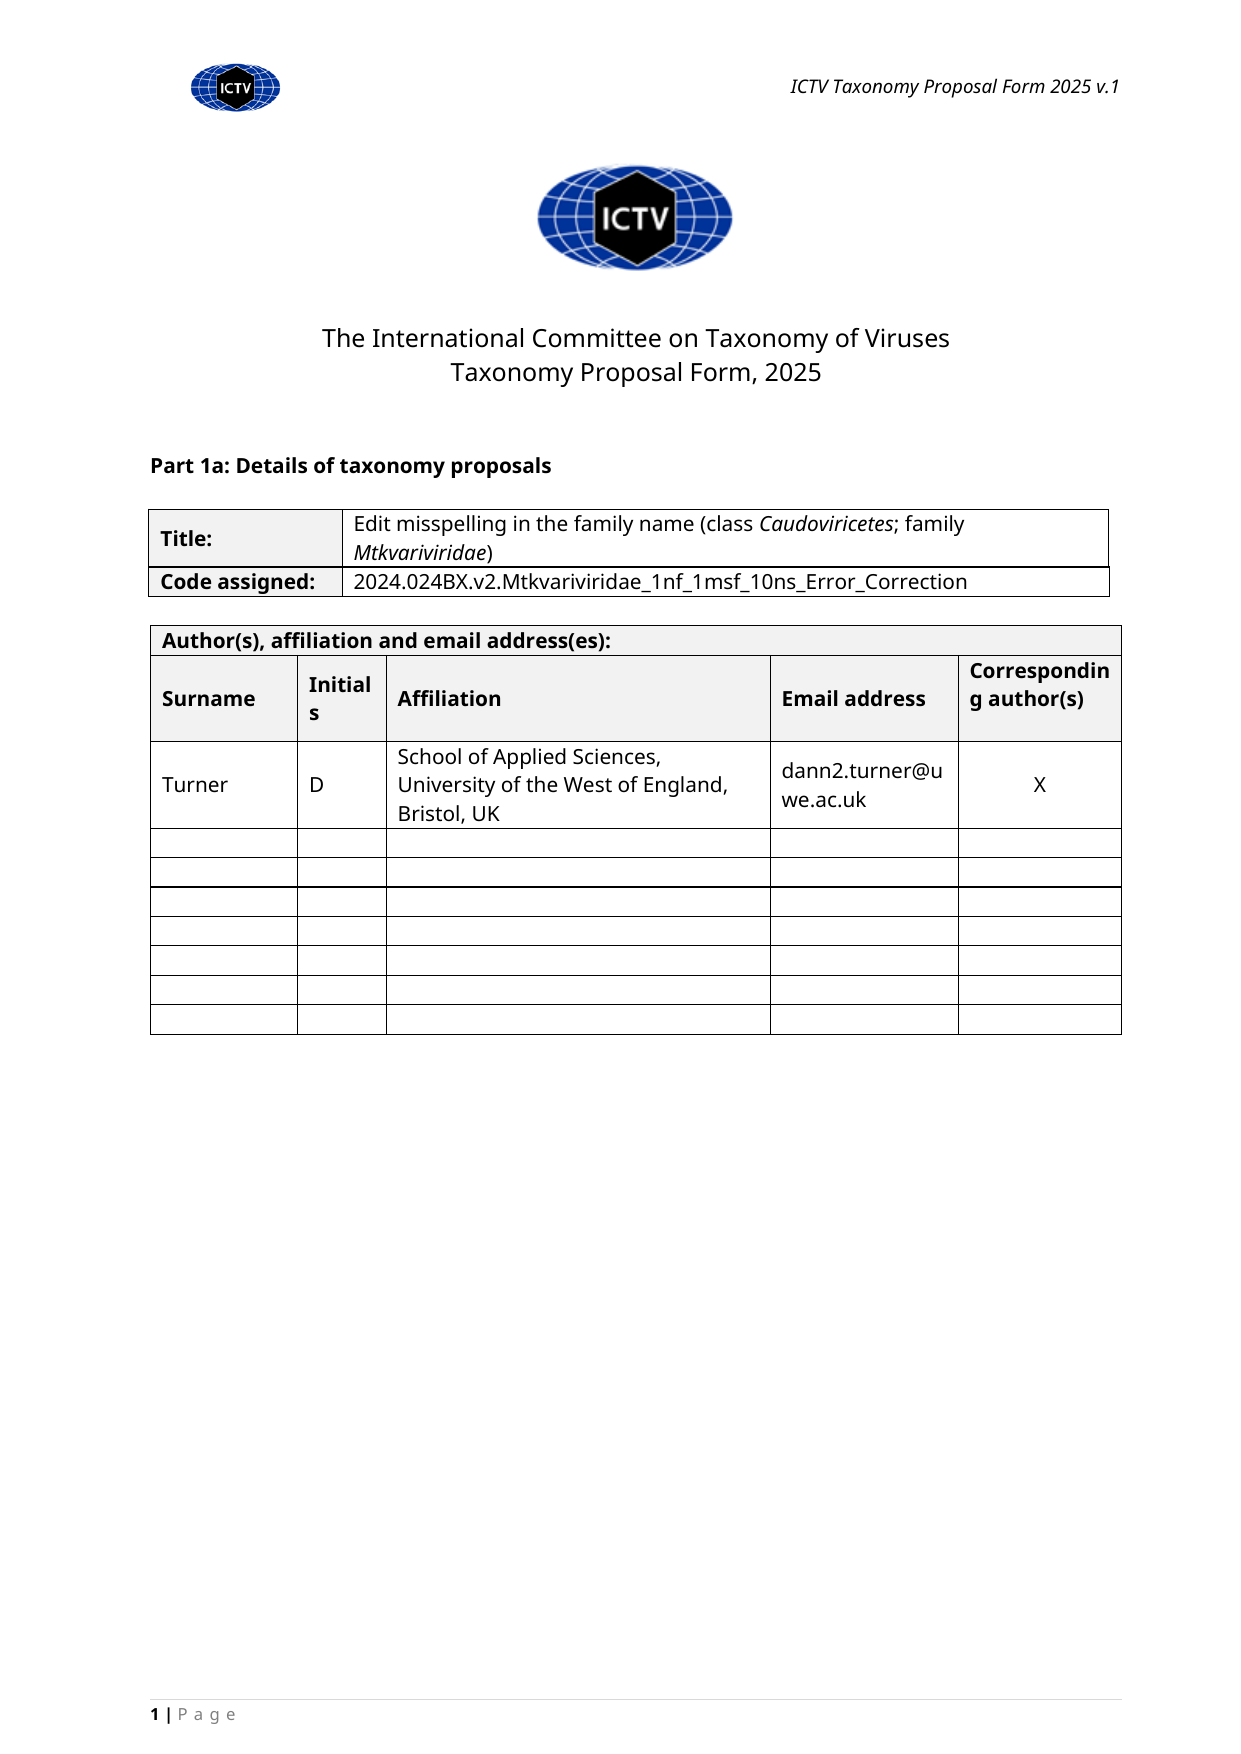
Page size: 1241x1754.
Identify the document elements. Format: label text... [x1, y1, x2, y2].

table_cell [959, 829, 1121, 857]
text The International Committee on Taxonomy of Viruses [150, 321, 1122, 355]
table_cell [959, 946, 1121, 975]
table_cell Email address [771, 656, 958, 741]
table_cell [387, 976, 770, 1004]
table_cell Turner [151, 742, 297, 827]
table_cell [387, 829, 770, 857]
table_cell [771, 946, 958, 975]
table_cell [771, 917, 958, 945]
table_cell Code assigned: [149, 568, 342, 596]
table_cell [959, 888, 1121, 916]
table_cell [387, 888, 770, 916]
text Taxonomy Proposal Form, 2025 [150, 355, 1122, 389]
table_cell D [298, 742, 386, 827]
table_cell [387, 858, 770, 886]
table_cell [959, 917, 1121, 945]
table_cell [959, 1005, 1121, 1034]
table_cell [151, 829, 297, 857]
table_cell [387, 946, 770, 975]
table_cell [298, 1005, 386, 1034]
table_cell [298, 888, 386, 916]
table_cell [959, 858, 1121, 886]
picture [190, 56, 282, 113]
table_cell [151, 888, 297, 916]
table_cell dann2.turner@uwe.ac.uk [771, 742, 958, 827]
table_cell [151, 976, 297, 1004]
table_cell [298, 858, 386, 886]
table_cell Affiliation [387, 656, 770, 741]
table_cell [298, 946, 386, 975]
table_cell [771, 858, 958, 886]
table_cell School of Applied Sciences, University of the West of England, Bristol, UK [387, 742, 770, 827]
table_cell [959, 976, 1121, 1004]
table_cell [771, 888, 958, 916]
table_cell Corresponding author(s) [959, 656, 1121, 741]
table_cell [771, 829, 958, 857]
table_cell Initials [298, 656, 386, 741]
table_cell [151, 946, 297, 975]
text Part 1a: Details of taxonomy proposals [150, 452, 1122, 480]
table_header Title: [149, 510, 342, 566]
picture [535, 150, 737, 274]
table_cell [771, 1005, 958, 1034]
table_cell [387, 917, 770, 945]
table_cell X [959, 742, 1121, 827]
table_cell 2024.024BX.v2.Mtkvariviridae_1nf_1msf_10ns_Error_Correction [343, 568, 1109, 596]
table_cell Surname [151, 656, 297, 741]
table_cell [298, 829, 386, 857]
table_cell [387, 1005, 770, 1034]
table_header Edit misspelling in the family name (class Caudoviricetes; family Mtkvariviridae) [343, 510, 1108, 566]
table_cell [151, 917, 297, 945]
table_cell [771, 976, 958, 1004]
table_cell [298, 917, 386, 945]
table_cell [151, 1005, 297, 1034]
table_cell [298, 976, 386, 1004]
table_cell [151, 858, 297, 886]
table_header Author(s), affiliation and email address(es): [151, 626, 1121, 655]
